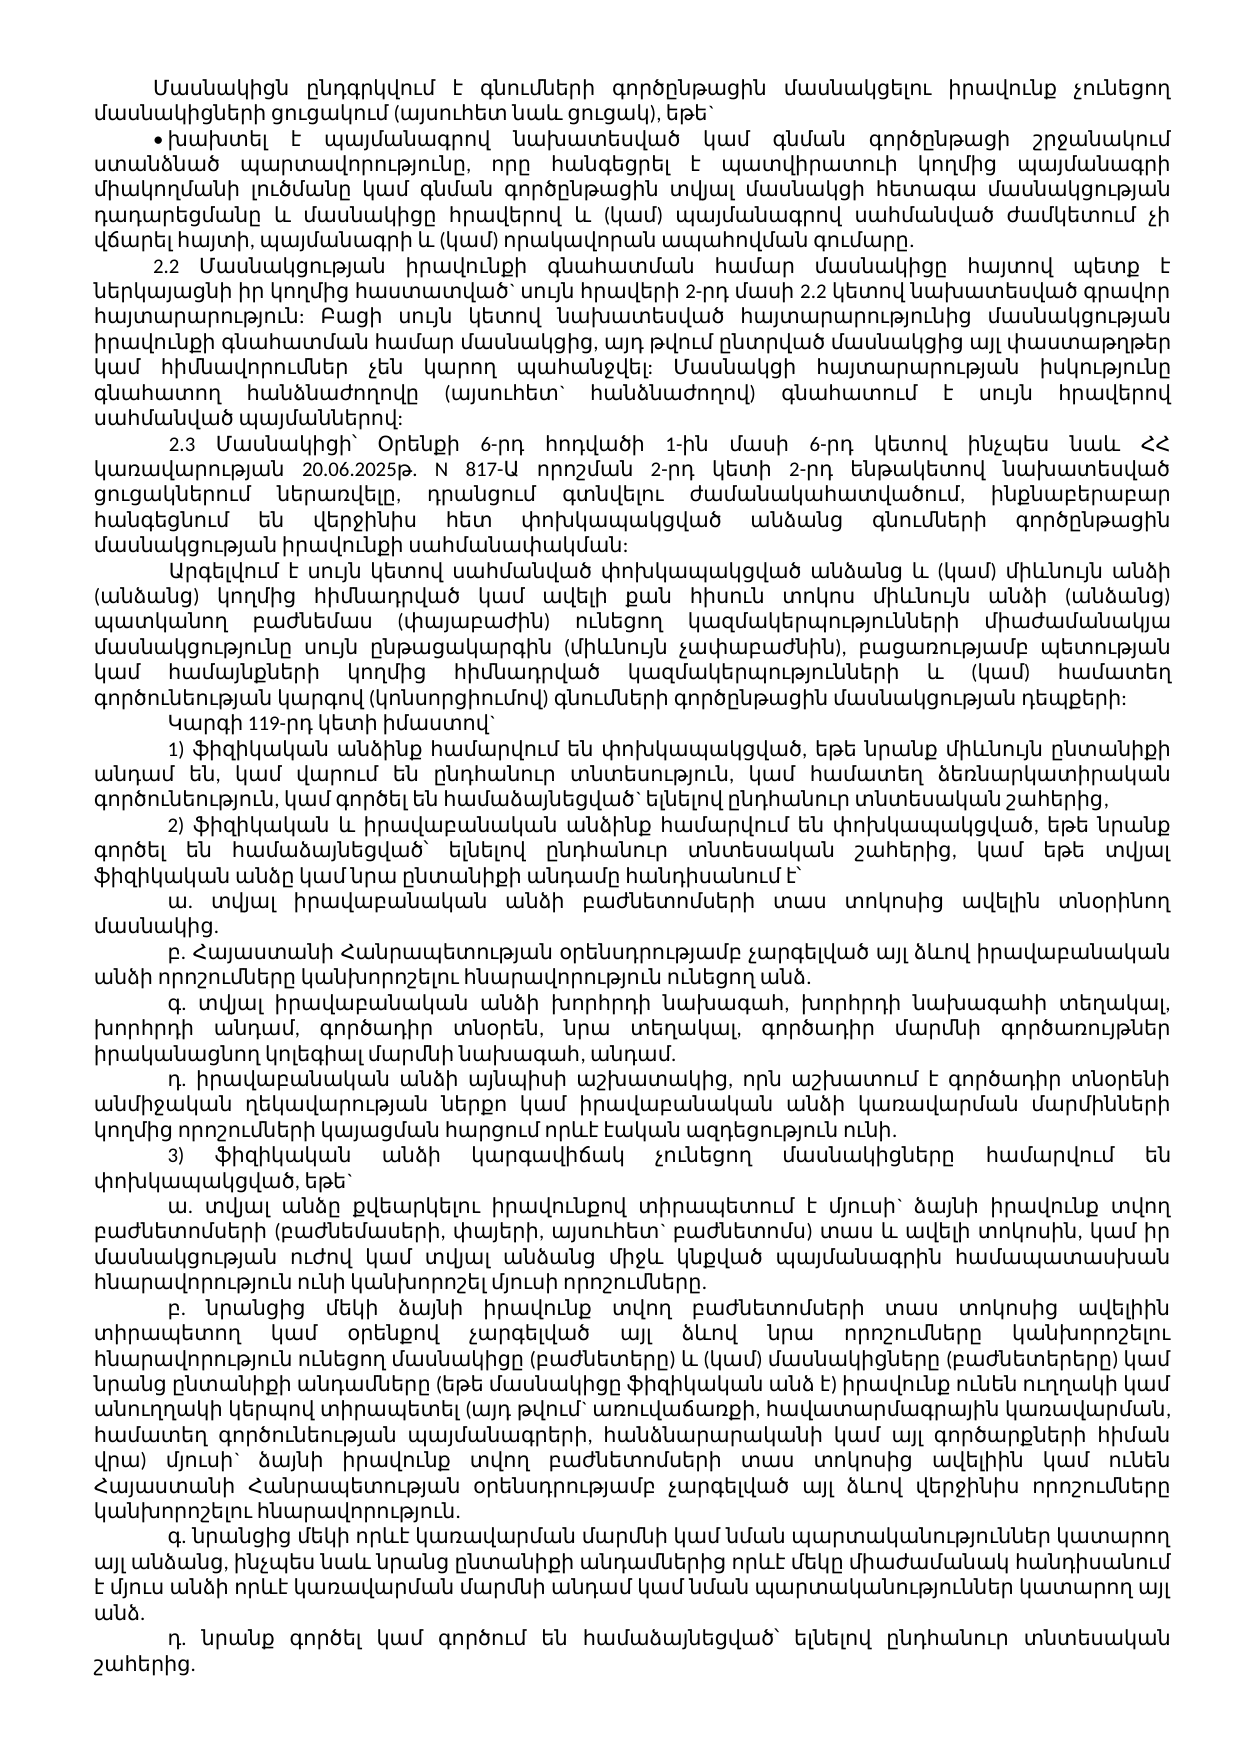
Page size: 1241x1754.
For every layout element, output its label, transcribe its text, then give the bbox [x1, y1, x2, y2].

text գ. տվյալ իրավաբանական անձի խորհրդի նախագահ, խորհրդի նախագահի տեղակալ, խորհրդի անդամ, գործադիր տնօրեն, նրա տեղակալ, գործադիր մարմնի գործառույթներ իրականացնող կոլեգիալ մարմնի նախագահ, անդամ. [94, 990, 1171, 1066]
text 2.3 Մասնակիցի՝ Օրենքի 6-րդ հոդվածի 1-ին մասի 6-րդ կետով ինչպես նաև ՀՀ կառավարության 20.06.2025թ. N 817-Ա որոշման 2-րդ կետի 2-րդ ենթակետով նախատեսված ցուցակներում ներառվելը, դրանցում գտնվելու ժամանակահատվածում, ինքնաբերաբար հանգեցնում են վերջինիս հետ փոխկապակցված անձանց գնումների գործընթացին մասնակցության իրավունքի սահմանափակման: [94, 431, 1171, 558]
text բ. Հայաստանի Հանրապետության օրենսդրությամբ չարգելված այլ ձևով իրավաբանական անձի որոշումները կանխորոշելու հնարավորություն ունեցող անձ. [94, 939, 1171, 990]
text 3) ֆիզիկական անձի կարգավիճակ չունեցող մասնակիցները համարվում են փոխկապակցված, եթե` [94, 1142, 1171, 1193]
text դ. նրանք գործել կամ գործում են համաձայնեցված՝ ելնելով ընդհանուր տնտեսական շահերից. [94, 1625, 1171, 1676]
text դ. իրավաբանական անձի այնպիսի աշխատակից, որն աշխատում է գործադիր տնօրենի անմիջական ղեկավարության ներքո կամ իրավաբանական անձի կառավարման մարմինների կողմից որոշումների կայացման հարցում որևէ էական ազդեցություն ունի. [94, 1066, 1171, 1142]
text Արգելվում է սույն կետով սահմանված փոխկապակցված անձանց և (կամ) միևնույն անձի (անձանց) կողմից հիմնադրված կամ ավելի քան հիսուն տոկոս միևնույն անձի (անձանց) պատկանող բաժնեմաս (փայաբաժին) ունեցող կազմակերպությունների միաժամանակյա մասնակցությունը սույն ընթացակարգին (միևնույն չափաբաժնին), բացառությամբ պետության կամ համայնքների կողմից հիմնադրված կազմակերպությունների և (կամ) համատեղ գործունեության կարգով (կոնսորցիումով) գնումների գործընթացին մասնակցության դեպքերի: [94, 558, 1171, 710]
text 2.2 Մասնակցության իրավունքի գնահատման համար մասնակիցը հայտով պետք է ներկայացնի իր կողմից հաստատված` սույն հրավերի 2-րդ մասի 2.2 կետով նախատեսված գրավոր հայտարարություն: Բացի սույն կետով նախատեսված հայտարարությունից մասնակցության իրավունքի գնահատման համար մասնակցից, այդ թվում ընտրված մասնակցից այլ փաստաթղթեր կամ հիմնավորումներ չեն կարող պահանջվել: Մասնակցի հայտարարության իսկությունը գնահատող հանձնաժողովը (այսուհետ` հանձնաժողով) գնահատում է սույն հրավերով սահմանված պայմաններով: [94, 253, 1171, 431]
text 2) ֆիզիկական և իրավաբանական անձինք համարվում են փոխկապակցված, եթե նրանք գործել են համաձայնեցված՝ ելնելով ընդհանուր տնտեսական շահերից, կամ եթե տվյալ ֆիզիկական անձը կամ նրա ընտանիքի անդամը հանդիսանում է՝ [94, 812, 1171, 888]
text 1) ֆիզիկական անձինք համարվում են փոխկապակցված, եթե նրանք միևնույն ընտանիքի անդամ են, կամ վարում են ընդհանուր տնտեսություն, կամ համատեղ ձեռնարկատիրական գործունեություն, կամ գործել են համաձայնեցված` ելնելով ընդհանուր տնտեսական շահերից, [94, 736, 1171, 812]
text ա. տվյալ իրավաբանական անձի բաժնետոմսերի տաս տոկոսից ավելին տնօրինող մասնակից. [94, 888, 1171, 939]
text բ. նրանցից մեկի ձայնի իրավունք տվող բաժնետոմսերի տաս տոկոսից ավելիին տիրապետող կամ օրենքով չարգելված այլ ձևով նրա որոշումները կանխորոշելու հնարավորություն ունեցող մասնակիցը (բաժնետերը) և (կամ) մասնակիցները (բաժնետերերը) կամ նրանց ընտանիքի անդամները (եթե մասնակիցը ֆիզիկական անձ է) իրավունք ունեն ուղղակի կամ անուղղակի կերպով տիրապետել (այդ թվում` առուվաճառքի, հավատարմագրային կառավարման, համատեղ գործունեության պայմանագրերի, հանձնարարականի կամ այլ գործարքների հիման վրա) մյուսի` ձայնի իրավունք տվող բաժնետոմսերի տաս տոկոսից ավելիին կամ ունեն Հայաստանի Հանրապետության օրենսդրությամբ չարգելված այլ ձևով վերջինիս որոշումները կանխորոշելու հնարավորություն. [94, 1295, 1171, 1524]
text Կարգի 119-րդ կետի իմաստով` [94, 710, 1171, 736]
text ա. տվյալ անձը քվեարկելու իրավունքով տիրապետում է մյուսի` ձայնի իրավունք տվող բաժնետոմսերի (բաժնեմասերի, փայերի, այսուհետ` բաժնետոմս) տաս և ավելի տոկոսին, կամ իր մասնակցության ուժով կամ տվյալ անձանց միջև կնքված պայմանագրին համապատասխան հնարավորություն ունի կանխորոշել մյուսի որոշումները. [94, 1193, 1171, 1295]
text գ. նրանցից մեկի որևէ կառավարման մարմնի կամ նման պարտականություններ կատարող այլ անձանց, ինչպես նաև նրանց ընտանիքի անդամներից որևէ մեկը միաժամանակ հանդիսանում է մյուս անձի որևէ կառավարման մարմնի անդամ կամ նման պարտականություններ կատարող այլ անձ. [94, 1524, 1171, 1625]
text • խախտել է պայմանագրով նախատեսված կամ գնման գործընթացի շրջանակում ստանձնած պարտավորությունը, որը հանգեցրել է պատվիրատուի կողմից պայմանագրի միակողմանի լուծմանը կամ գնման գործընթացին տվյալ մասնակցի հետագա մասնակցության դադարեցմանը և մասնակիցը հրավերով և (կամ) պայմանագրով սահմանված ժամկետում չի վճարել հայտի, պայմանագրի և (կամ) որակավորան ապահովման գումարը. [94, 126, 1171, 253]
text Մասնակիցն ընդգրկվում է գնումների գործընթացին մասնակցելու իրավունք չունեցող մասնակիցների ցուցակում (այսուհետ նաև ցուցակ), եթե` [94, 75, 1171, 126]
